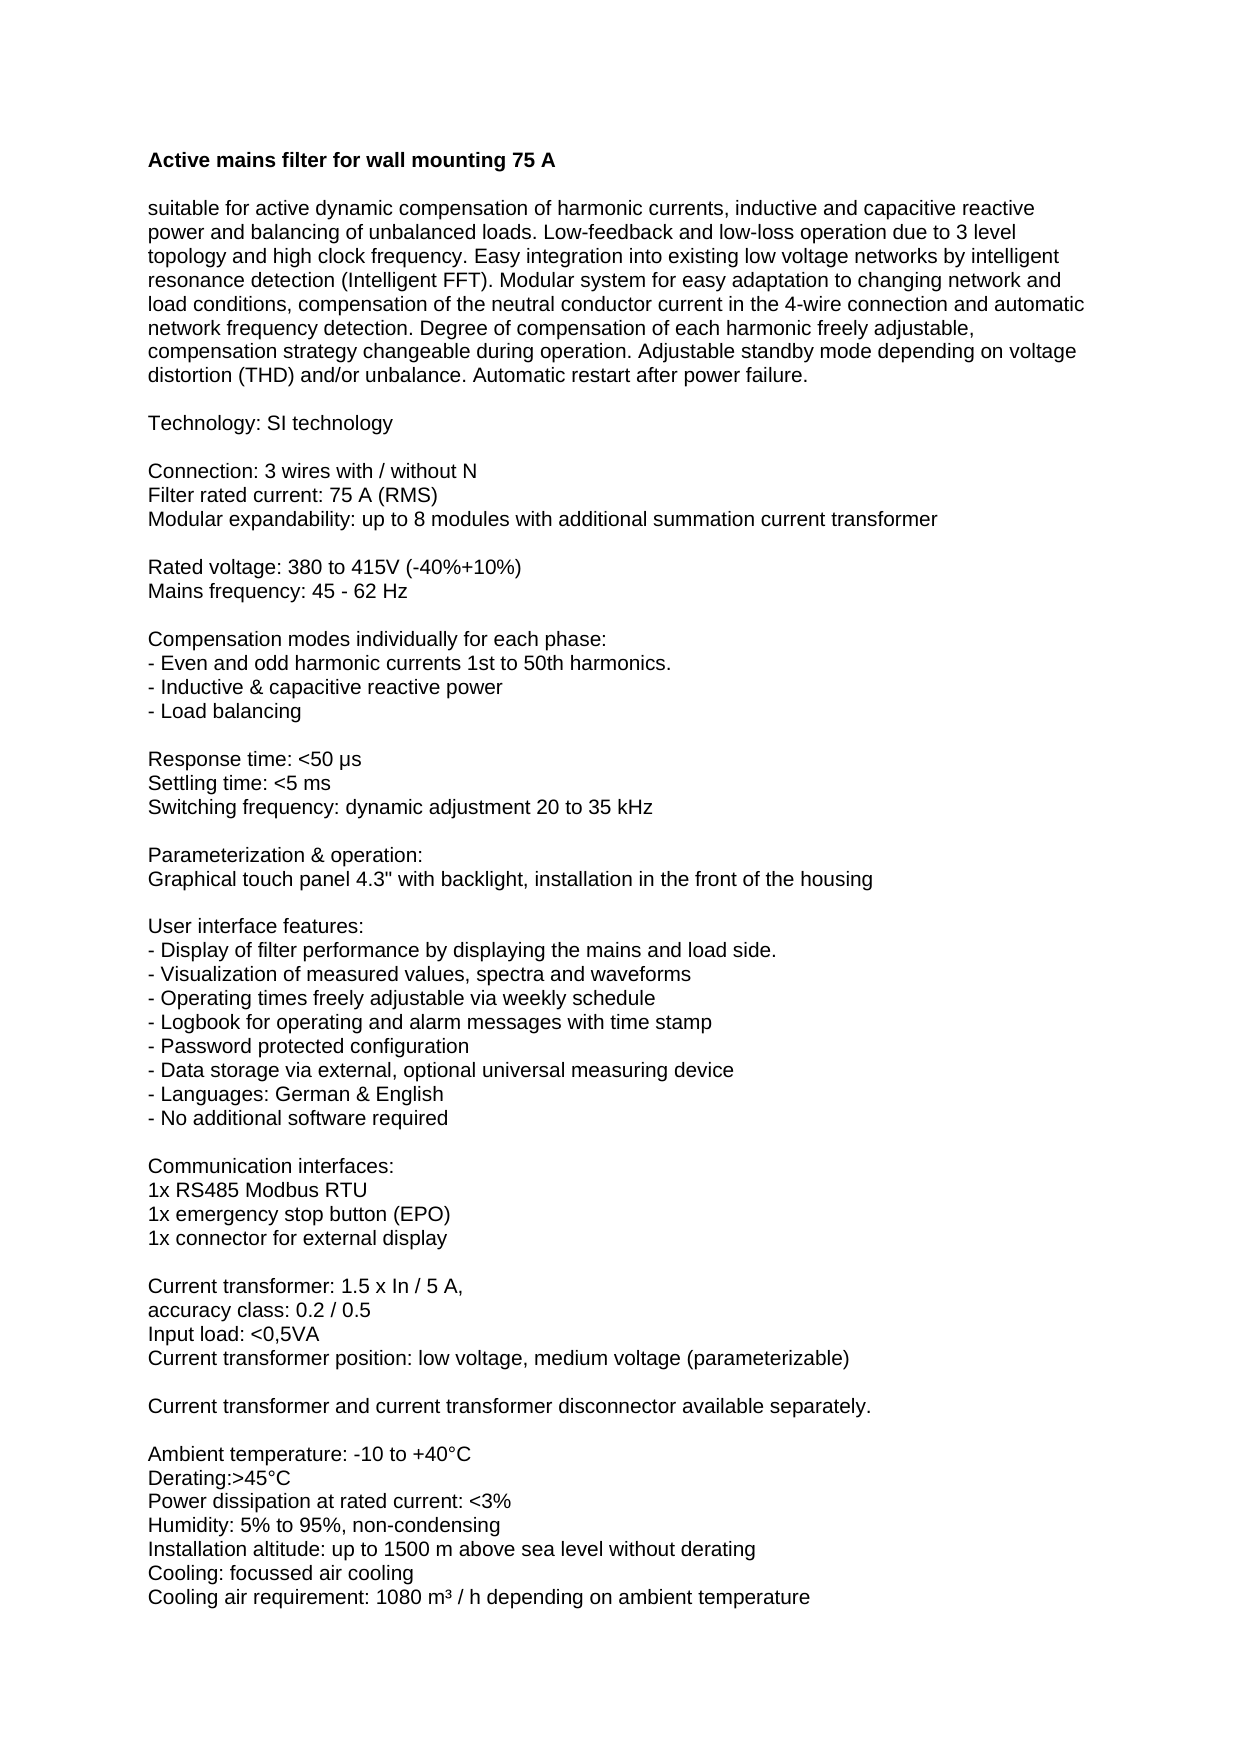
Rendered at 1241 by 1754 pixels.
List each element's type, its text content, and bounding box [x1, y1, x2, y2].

text suitable for active dynamic compensation of harmonic currents, inductive and capacitive reactive power and balancing of unbalanced loads. Low-feedback and low-loss operation due to 3 level topology and high clock frequency. Easy integration into existing low voltage networks by intelligent resonance detection (Intelligent FFT). Modular system for easy adaptation to changing network and load conditions, compensation of the neutral conductor current in the 4-wire connection and automatic network frequency detection. Degree of compensation of each harmonic freely adjustable, compensation strategy changeable during operation. Adjustable standby mode depending on voltage distortion (THD) and/or unbalance. Automatic restart after power failure. [148, 196, 1093, 387]
text Current transformer: 1.5 x In / 5 A, [148, 1274, 1093, 1298]
text Modular expandability: up to 8 modules with additional summation current transformer [148, 507, 1093, 531]
text 1x connector for external display [148, 1226, 1093, 1250]
text Connection: 3 wires with / without N [148, 459, 1093, 483]
text Current transformer position: low voltage, medium voltage (parameterizable) [148, 1346, 1093, 1369]
text Compensation modes individually for each phase: [148, 627, 1093, 651]
text Switching frequency: dynamic adjustment 20 to 35 kHz [148, 794, 1093, 818]
text Settling time: <5 ms [148, 771, 1093, 794]
text - No additional software required [148, 1106, 1093, 1130]
text Input load: <0,5VA [148, 1322, 1093, 1346]
text - Password protected configuration [148, 1034, 1093, 1058]
text Rated voltage: 380 to 415V (-40%+10%) [148, 555, 1093, 579]
text - Load balancing [148, 699, 1093, 723]
text Humidity: 5% to 95%, non-condensing [148, 1513, 1093, 1537]
text - Data storage via external, optional universal measuring device [148, 1058, 1093, 1082]
text Mains frequency: 45 - 62 Hz [148, 579, 1093, 603]
text - Operating times freely adjustable via weekly schedule [148, 986, 1093, 1010]
text accuracy class: 0.2 / 0.5 [148, 1298, 1093, 1322]
text 1x emergency stop button (EPO) [148, 1202, 1093, 1226]
text Active mains filter for wall mounting 75 A [148, 148, 1093, 172]
text Power dissipation at rated current: <3% [148, 1489, 1093, 1513]
text Response time: <50 μs [148, 747, 1093, 771]
text Graphical touch panel 4.3" with backlight, installation in the front of the housing [148, 866, 1093, 890]
text - Display of filter performance by displaying the mains and load side. [148, 938, 1093, 962]
text - Languages: German & English [148, 1082, 1093, 1106]
text 1x RS485 Modbus RTU [148, 1178, 1093, 1202]
text Communication interfaces: [148, 1154, 1093, 1178]
text Filter rated current: 75 A (RMS) [148, 483, 1093, 507]
text Ambient temperature: -10 to +40°C [148, 1441, 1093, 1465]
text Cooling: focussed air cooling [148, 1561, 1093, 1585]
text Parameterization & operation: [148, 842, 1093, 866]
text - Even and odd harmonic currents 1st to 50th harmonics. [148, 651, 1093, 675]
text Current transformer and current transformer disconnector available separately. [148, 1393, 1093, 1417]
text Cooling air requirement: 1080 m³ / h depending on ambient temperature [148, 1585, 1093, 1609]
text - Inductive & capacitive reactive power [148, 675, 1093, 699]
text - Logbook for operating and alarm messages with time stamp [148, 1010, 1093, 1034]
text User interface features: [148, 914, 1093, 938]
text Technology: SI technology [148, 411, 1093, 435]
text - Visualization of measured values, spectra and waveforms [148, 962, 1093, 986]
text Installation altitude: up to 1500 m above sea level without derating [148, 1537, 1093, 1561]
text Derating:>45°C [148, 1465, 1093, 1489]
